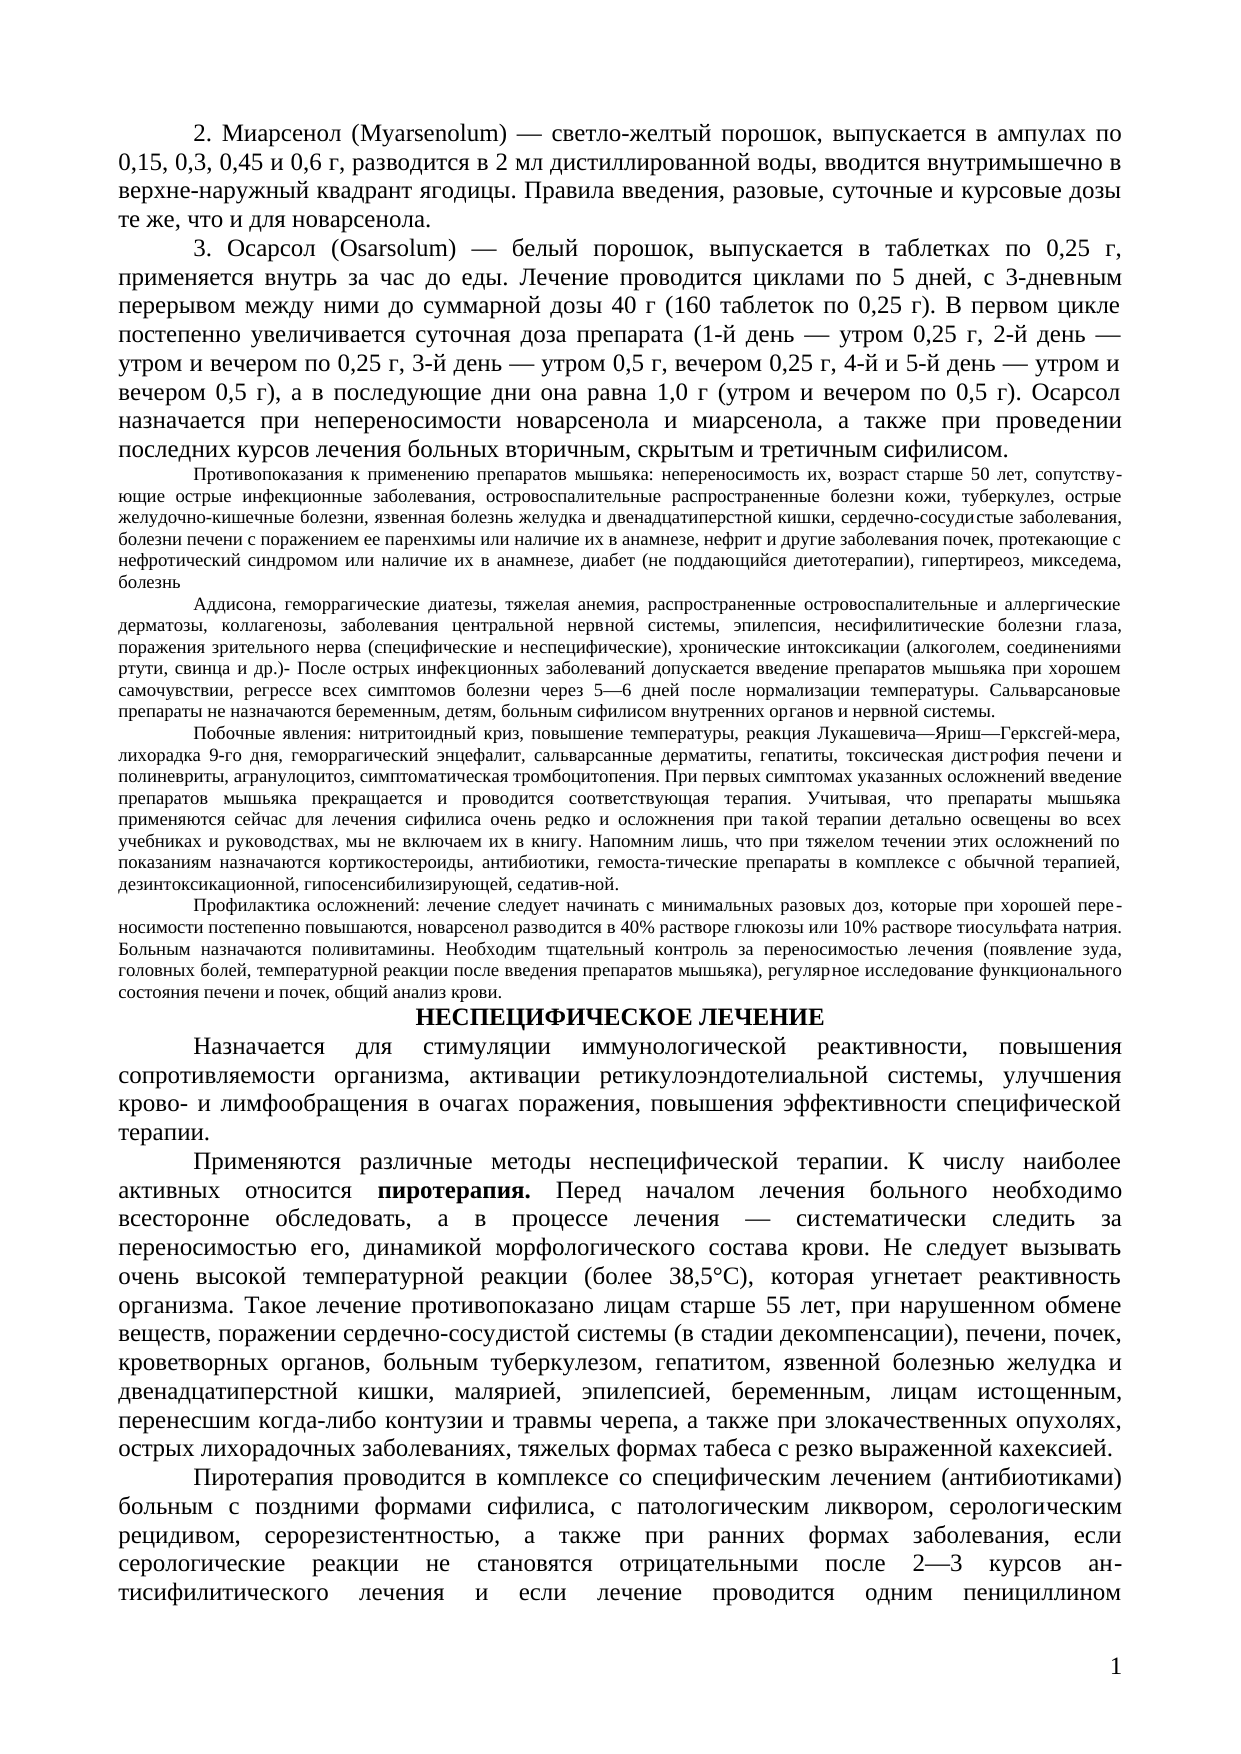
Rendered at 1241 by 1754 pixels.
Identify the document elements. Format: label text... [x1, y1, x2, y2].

text Назначается для стимуляции иммунологической реактивности, повышения сопротивляемости организма, активации ретикулоэндотелиальной системы, улучшения крово- и лимфообращения в очагах поражения, повышения эффективности специфической терапии. [118, 1031, 1122, 1146]
text 3. Осарсол (Osarsolum) — белый порошок, выпускается в таблетках по 0,25 г, применяется внутрь за час до еды. Лечение проводится циклами по 5 дней, с 3-дневным перерывом между ними до суммарной дозы 40 г (160 таблеток по 0,25 г). В первом цикле постепенно увеличивается суточная доза препарата (1-й день — утром 0,25 г, 2-й день — утром и вечером по 0,25 г, 3-й день — утром 0,5 г, вечером 0,25 г, 4-й и 5-й день — утром и вечером 0,5 г), а в последующие дни она равна 1,0 г (утром и вечером по 0,5 г). Осарсол назначается при непереносимости новарсенола и миарсенола, а также при проведении последних курсов лечения больных вторичным, скрытым и третичным сифилисом. [118, 233, 1122, 463]
text Противопоказания к применению препаратов мышьяка: непереносимость их, возраст старше 50 лет, сопутствующие острые инфекционные заболевания, островоспалительные распространенные болезни кожи, туберкулез, острые желудочно-кишечные болезни, язвенная болезнь желудка и двенадцатиперстной кишки, сердечно-сосудистые заболевания, болезни печени с поражением ее паренхимы или наличие их в анамнезе, нефрит и другие заболевания почек, протекающие с нефротический синдромом или наличие их в анамнезе, диабет (не поддающийся диетотерапии), гипертиреоз, микседема, болезнь [118, 463, 1122, 592]
subtitle НЕСПЕЦИФИЧЕСКОЕ ЛЕЧЕНИЕ [118, 1002, 1122, 1031]
text Профилактика осложнений: лечение следует начинать с минимальных разовых доз, которые при хорошей переносимости постепенно повышаются, новарсенол разводится в 40% растворе глюкозы или 10% растворе тиосульфата натрия. Больным назначаются поливитамины. Необходим тщательный контроль за переносимостью лечения (появление зуда, головных болей, температурной реакции после введения препаратов мышьяка), регулярное исследование функционального состояния печени и почек, общий анализ крови. [118, 894, 1122, 1002]
text 2. Миарсенол (Myarsenolum) — светло-желтый порошок, выпускается в ампулах по 0,15, 0,3, 0,45 и 0,6 г, разводится в 2 мл дистиллированной воды, вводится внутримышечно в верхне-наружный квадрант ягодицы. Правила введения, разовые, суточные и курсовые дозы те же, что и для новарсенола. [118, 118, 1122, 233]
text Побочные явления: нитритоидный криз, повышение температуры, реакция Лукашевича—Яриш—Герксгей-мера, лихорадка 9-го дня, геморрагический энцефалит, сальварсанные дерматиты, гепатиты, токсическая дистрофия печени и полиневриты, агранулоцитоз, симптоматическая тромбоцитопения. При первых симптомах указанных осложнений введение препаратов мышьяка прекращается и проводится соответствующая терапия. Учитывая, что препараты мышьяка применяются сейчас для лечения сифилиса очень редко и осложнения при такой терапии детально освещены во всех учебниках и руководствах, мы не включаем их в книгу. Напомним лишь, что при тяжелом течении этих осложнений по показаниям назначаются кортикостероиды, антибиотики, гемоста-тические препараты в комплексе с обычной терапией, дезинтоксикационной, гипосенсибилизирующей, седатив-ной. [118, 722, 1122, 894]
text Аддисона, геморрагические диатезы, тяжелая анемия, распространенные островоспалительные и аллергические дерматозы, коллагенозы, заболевания центральной нервной системы, эпилепсия, несифилитические болезни глаза, поражения зрительного нерва (специфические и неспецифические), хронические интоксикации (алкоголем, соединениями ртути, свинца и др.)- После острых инфекционных заболеваний допускается введение препаратов мышьяка при хорошем самочувствии, регрессе всех симптомов болезни через 5—6 дней после нормализации температуры. Сальварсановые препараты не назначаются беременным, детям, больным сифилисом внутренних органов и нервной системы. [118, 592, 1122, 722]
text Применяются различные методы неспецифической терапии. К числу наиболее активных относится пиротерапия. Перед началом лечения больного необходимо всесторонне обследовать, а в процессе лечения — систематически следить за переносимостью его, динамикой морфологического состава крови. Не следует вызывать очень высокой температурной реакции (более 38,5°С), которая угнетает реактивность организма. Такое лечение противопоказано лицам старше 55 лет, при нарушенном обмене веществ, поражении сердечно-сосудистой системы (в стадии декомпенсации), печени, почек, кроветворных органов, больным туберкулезом, гепатитом, язвенной болезнью желудка и двенадцатиперстной кишки, малярией, эпилепсией, беременным, лицам истощенным, перенесшим когда-либо контузии и травмы черепа, а также при злокачественных опухолях, острых лихорадочных заболеваниях, тяжелых формах табеса с резко выраженной кахексией. [118, 1146, 1122, 1462]
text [118, 1462, 1122, 1606]
